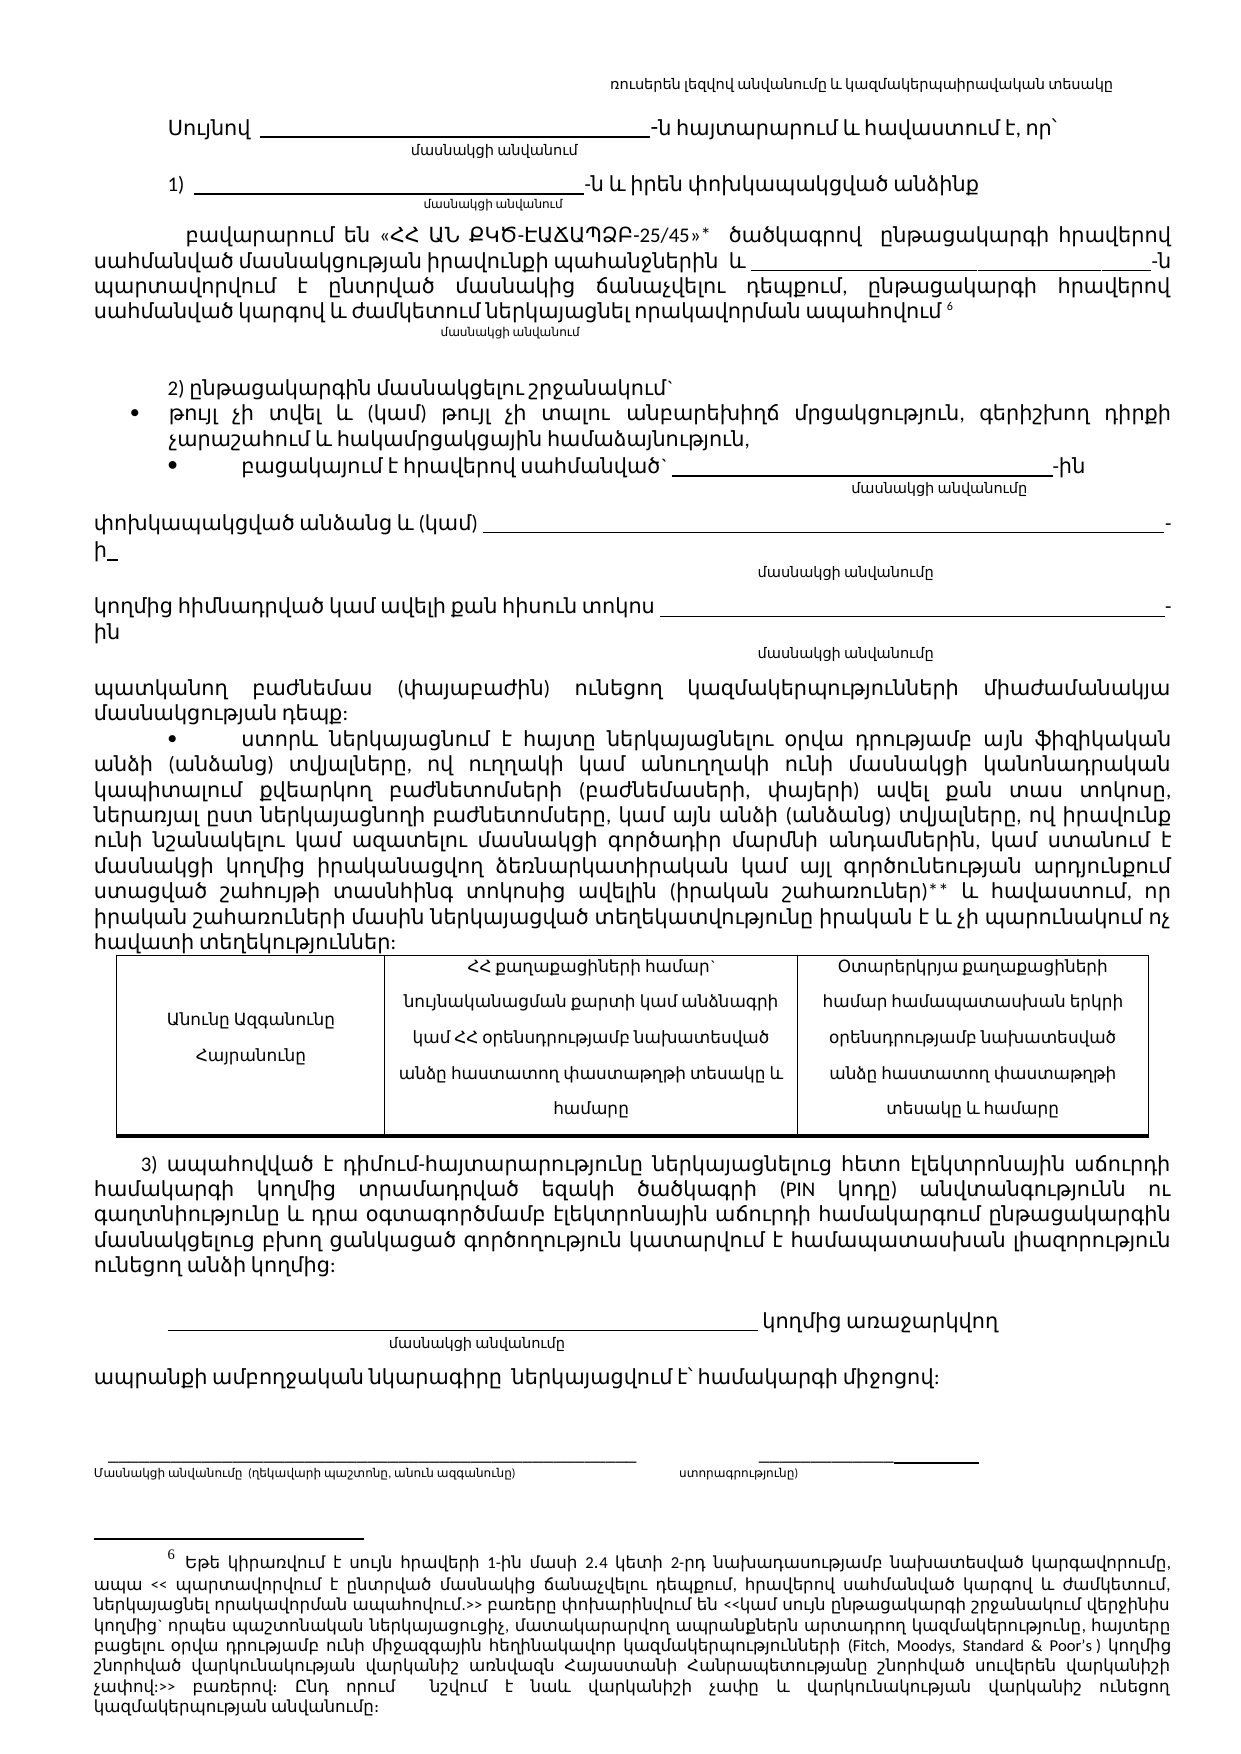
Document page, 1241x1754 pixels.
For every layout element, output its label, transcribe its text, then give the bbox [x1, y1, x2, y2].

text բավարարում են «ՀՀ ԱՆ ՔԿԾ-ԷԱՃԱՊՁԲ-25/45»* ծածկագրով ընթացակարգի հրավերով սահմանված մասնակցության իրավունքի պահանջներին և -ն պարտավորվում է ընտրված մասնակից ճանաչվելու դեպքում, ընթացակարգի հրավերով սահմանված կարգով և ժամկետում ներկայացնել որակավորման ապահովում [94, 222, 1171, 324]
text կողմից առաջարկվող [94, 1308, 1171, 1334]
text մասնակցի անվանում [94, 324, 1171, 349]
text մասնակցի անվանումը [94, 1334, 1171, 1364]
text ապրանքի ամբողջական նկարագիրը ներկայացվում է՝ համակարգի միջոցով: [94, 1364, 1171, 1390]
table_header ՀՀ քաղաքացիների համար` նույնականացման քարտի կամ անձնագրի կամ ՀՀ օրենսդրությամբ նախատեսված անձը հաստատող փաստաթղթի տեսակը և համարը [385, 956, 797, 1134]
text 1) -ն և իրեն փոխկապակցված անձինք [94, 172, 1171, 197]
text ___________________________________________________ _____________ Մասնակցի անվանումը (ղեկավարի պաշտոնը, անուն ազգանունը) ստորագրությունը) [94, 1441, 1171, 1491]
table_header Օտարերկրյա քաղաքացիների համար համապատասխան երկրի օրենսդրությամբ նախատեսված անձը հաստատող փաստաթղթի տեսակը և համարը [798, 956, 1148, 1134]
text փոխկապակցված անձանց և (կամ) -ի [94, 510, 1171, 563]
list թույլ չի տվել և (կամ) թույլ չի տալու անբարեխիղճ մրցակցություն, գերիշխող դիրքի չարաշահում և հակամրցակցային համաձայնություն, [131, 400, 1171, 451]
text մասնակցի անվանումը [94, 479, 1171, 510]
text Սույնով -ն հայտարարում և հավաստում է, որ՝ [94, 111, 1171, 141]
text մասնակցի անվանումը [94, 563, 1171, 594]
text 2) ընթացակարգին մասնակցելու շրջանակում` [94, 375, 1171, 400]
text կողմից հիմնադրված կամ ավելի քան հիսուն տոկոս -ին [94, 594, 1171, 644]
list բացակայում է հրավերով սահմանված` -ին [94, 451, 1171, 479]
text մասնակցի անվանում [94, 197, 1171, 222]
table_header Անունը Ազգանունը Հայրանունը [117, 956, 384, 1134]
list ստորև ներկայացնում է հայտը ներկայացնելու օրվա դրությամբ այն ֆիզիկական անձի (անձանց) տվյալները, ով ուղղակի կամ անուղղակի ունի մասնակցի կանոնադրական կապիտալում քվեարկող բաժնետոմսերի (բաժնեմասերի, փայերի) ավել քան տաս տոկոսը, ներառյալ ըստ ներկայացնողի բաժնետոմսերը, կամ այն անձի (անձանց) տվյալները, ով իրավունք ունի նշանակելու կամ ազատելու մասնակցի գործադիր մարմնի անդամներին, կամ ստանում է մասնակցի կողմից իրականացվող ձեռնարկատիրական կամ այլ գործունեության արդյունքում ստացված շահույթի տասնհինգ տոկոսից ավելին (իրական շահառուներ)** և հավաստում, որ իրական շահառուների մասին ներկայացված տեղեկատվությունը իրական է և չի պարունակում ոչ հավատի տեղեկություններ: [94, 726, 1171, 955]
text պատկանող բաժնեմաս (փայաբաժին) ունեցող կազմակերպությունների միաժամանակյա մասնակցության դեպք: [94, 675, 1171, 726]
text 3) ապահովված է դիմում-հայտարարությունը ներկայացնելուց հետո էլեկտրոնային աճուրդի համակարգի կողմից տրամադրված եզակի ծածկագրի (PIN կոդը) անվտանգությունն ու գաղտնիությունը և դրա օգտագործմամբ էլեկտրոնային աճուրդի համակարգում ընթացակարգին մասնակցելուց բխող ցանկացած գործողություն կատարվում է համապատասխան լիազորություն ունեցող անձի կողմից: [94, 1151, 1171, 1278]
text մասնակցի անվանումը [94, 644, 1171, 675]
text մասնակցի անվանում [94, 141, 1171, 172]
text ռուսերեն լեզվով անվանումը և կազմակերպաիրավական տեսակը [536, 75, 1171, 106]
